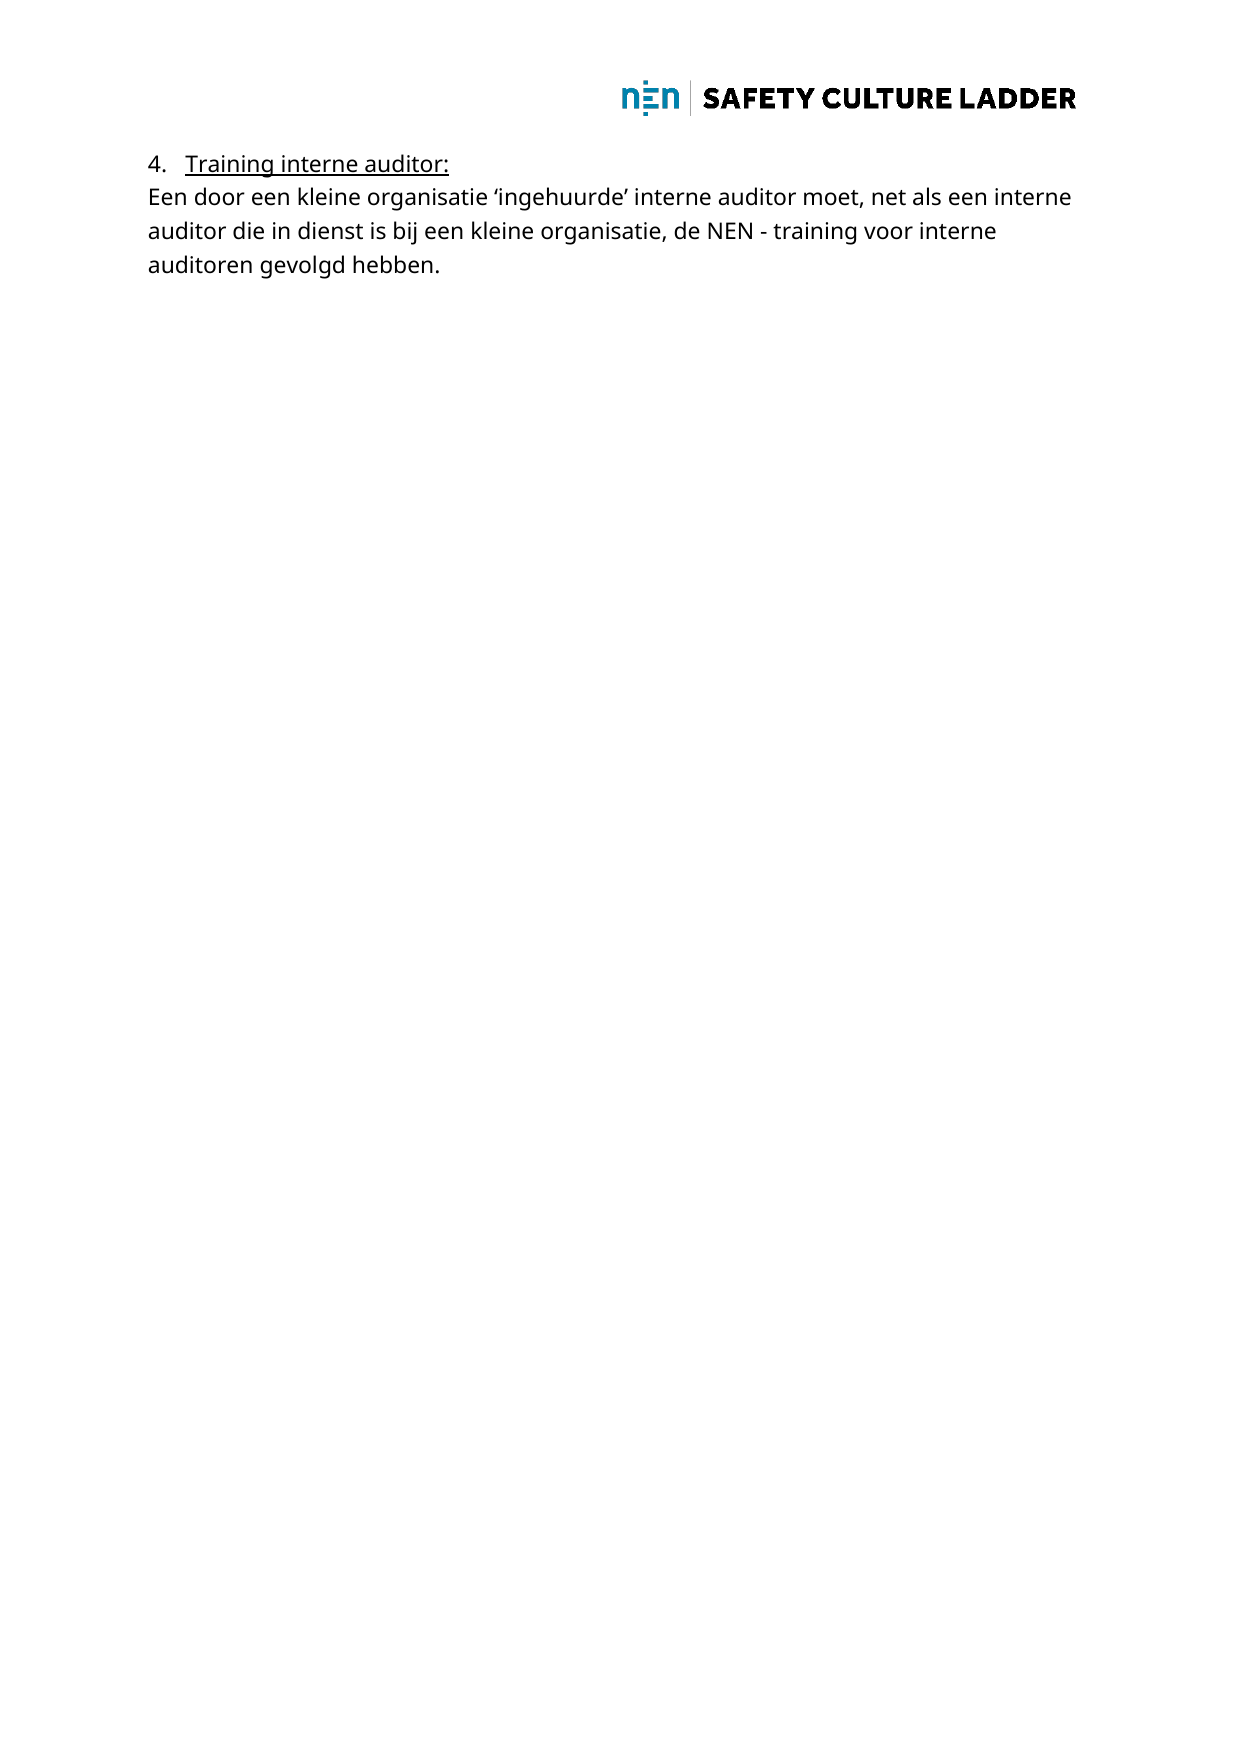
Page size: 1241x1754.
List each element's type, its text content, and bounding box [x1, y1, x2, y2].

list Training interne auditor: [148, 148, 1093, 179]
list Een door een kleine organisatie ‘ingehuurde’ interne auditor moet, net als een interne auditor die in dienst is bij een kleine organisatie, de NEN - training voor interne auditoren gevolgd hebben. [148, 181, 1093, 280]
picture [605, 73, 1093, 123]
